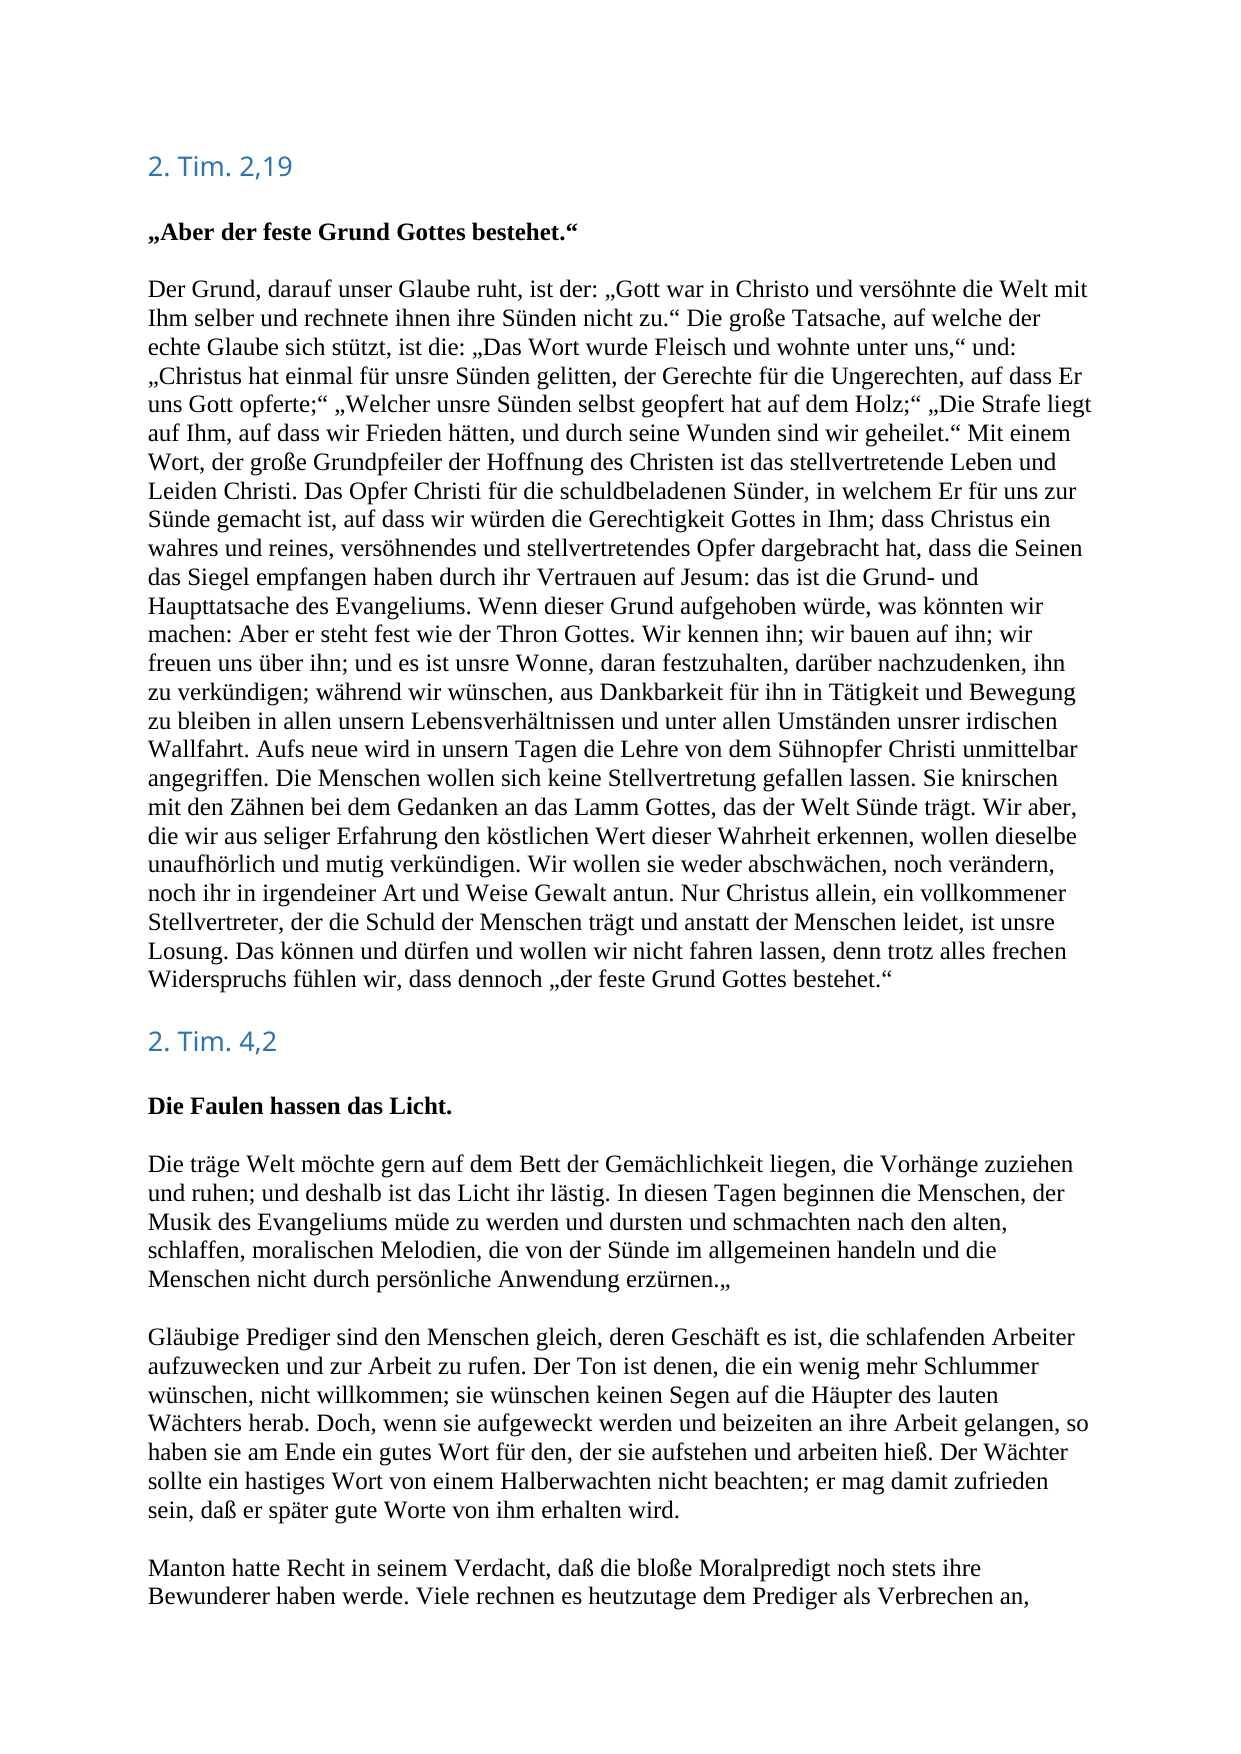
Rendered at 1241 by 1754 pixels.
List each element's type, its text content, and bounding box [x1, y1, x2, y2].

subtitle 2. Tim. 2,19 [148, 148, 1093, 184]
text „Aber der feste Grund Gottes bestehet.“ [148, 217, 1093, 245]
subtitle 2. Tim. 4,2 [148, 1022, 1093, 1059]
text Die träge Welt möchte gern auf dem Bett der Gemächlichkeit liegen, die Vorhänge zuziehen und ruhen; und deshalb ist das Licht ihr lästig. In diesen Tagen beginnen die Menschen, der Musik des Evangeliums müde zu werden und dursten und schmachten nach den alten, schlaffen, moralischen Melodien, die von der Sünde im allgemeinen handeln und die Menschen nicht durch persönliche Anwendung erzürnen.„ [148, 1149, 1093, 1293]
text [148, 1553, 1093, 1610]
text Gläubige Prediger sind den Menschen gleich, deren Geschäft es ist, die schlafenden Arbeiter aufzuwecken und zur Arbeit zu rufen. Der Ton ist denen, die ein wenig mehr Schlummer wünschen, nicht willkommen; sie wünschen keinen Segen auf die Häupter des lauten Wächters herab. Doch, wenn sie aufgeweckt werden und beizeiten an ihre Arbeit gelangen, so haben sie am Ende ein gutes Wort für den, der sie aufstehen und arbeiten hieß. Der Wächter sollte ein hastiges Wort von einem Halberwachten nicht beachten; er mag damit zufrieden sein, daß er später gute Worte von ihm erhalten wird. [148, 1322, 1093, 1523]
text Die Faulen hassen das Licht. [148, 1091, 1093, 1120]
text Der Grund, darauf unser Glaube ruht, ist der: „Gott war in Christo und versöhnte die Welt mit Ihm selber und rechnete ihnen ihre Sünden nicht zu.“ Die große Tatsache, auf welche der echte Glaube sich stützt, ist die: „Das Wort wurde Fleisch und wohnte unter uns,“ und: „Christus hat einmal für unsre Sünden gelitten, der Gerechte für die Ungerechten, auf dass Er uns Gott opferte;“ „Welcher unsre Sünden selbst geopfert hat auf dem Holz;“ „Die Strafe liegt auf Ihm, auf dass wir Frieden hätten, und durch seine Wunden sind wir geheilet.“ Mit einem Wort, der große Grundpfeiler der Hoffnung des Christen ist das stellvertretende Leben und Leiden Christi. Das Opfer Christi für die schuldbeladenen Sünder, in welchem Er für uns zur Sünde gemacht ist, auf dass wir würden die Gerechtigkeit Gottes in Ihm; dass Christus ein wahres und reines, versöhnendes und stellvertretendes Opfer dargebracht hat, dass die Seinen das Siegel empfangen haben durch ihr Vertrauen auf Jesum: das ist die Grund- und Haupttatsache des Evangeliums. Wenn dieser Grund aufgehoben würde, was könnten wir machen: Aber er steht fest wie der Thron Gottes. Wir kennen ihn; wir bauen auf ihn; wir freuen uns über ihn; und es ist unsre Wonne, daran festzuhalten, darüber nachzudenken, ihn zu verkündigen; während wir wünschen, aus Dankbarkeit für ihn in Tätigkeit und Bewegung zu bleiben in allen unsern Lebensverhältnissen und unter allen Umständen unsrer irdischen Wallfahrt. Aufs neue wird in unsern Tagen die Lehre von dem Sühnopfer Christi unmittelbar angegriffen. Die Menschen wollen sich keine Stellvertretung gefallen lassen. Sie knirschen mit den Zähnen bei dem Gedanken an das Lamm Gottes, das der Welt Sünde trägt. Wir aber, die wir aus seliger Erfahrung den köstlichen Wert dieser Wahrheit erkennen, wollen dieselbe unaufhörlich und mutig verkündigen. Wir wollen sie weder abschwächen, noch verändern, noch ihr in irgendeiner Art und Weise Gewalt antun. Nur Christus allein, ein vollkommener Stellvertreter, der die Schuld der Menschen trägt und anstatt der Menschen leidet, ist unsre Losung. Das können und dürfen und wollen wir nicht fahren lassen, denn trotz alles frechen Widerspruchs fühlen wir, dass dennoch „der feste Grund Gottes bestehet.“ [148, 274, 1093, 993]
